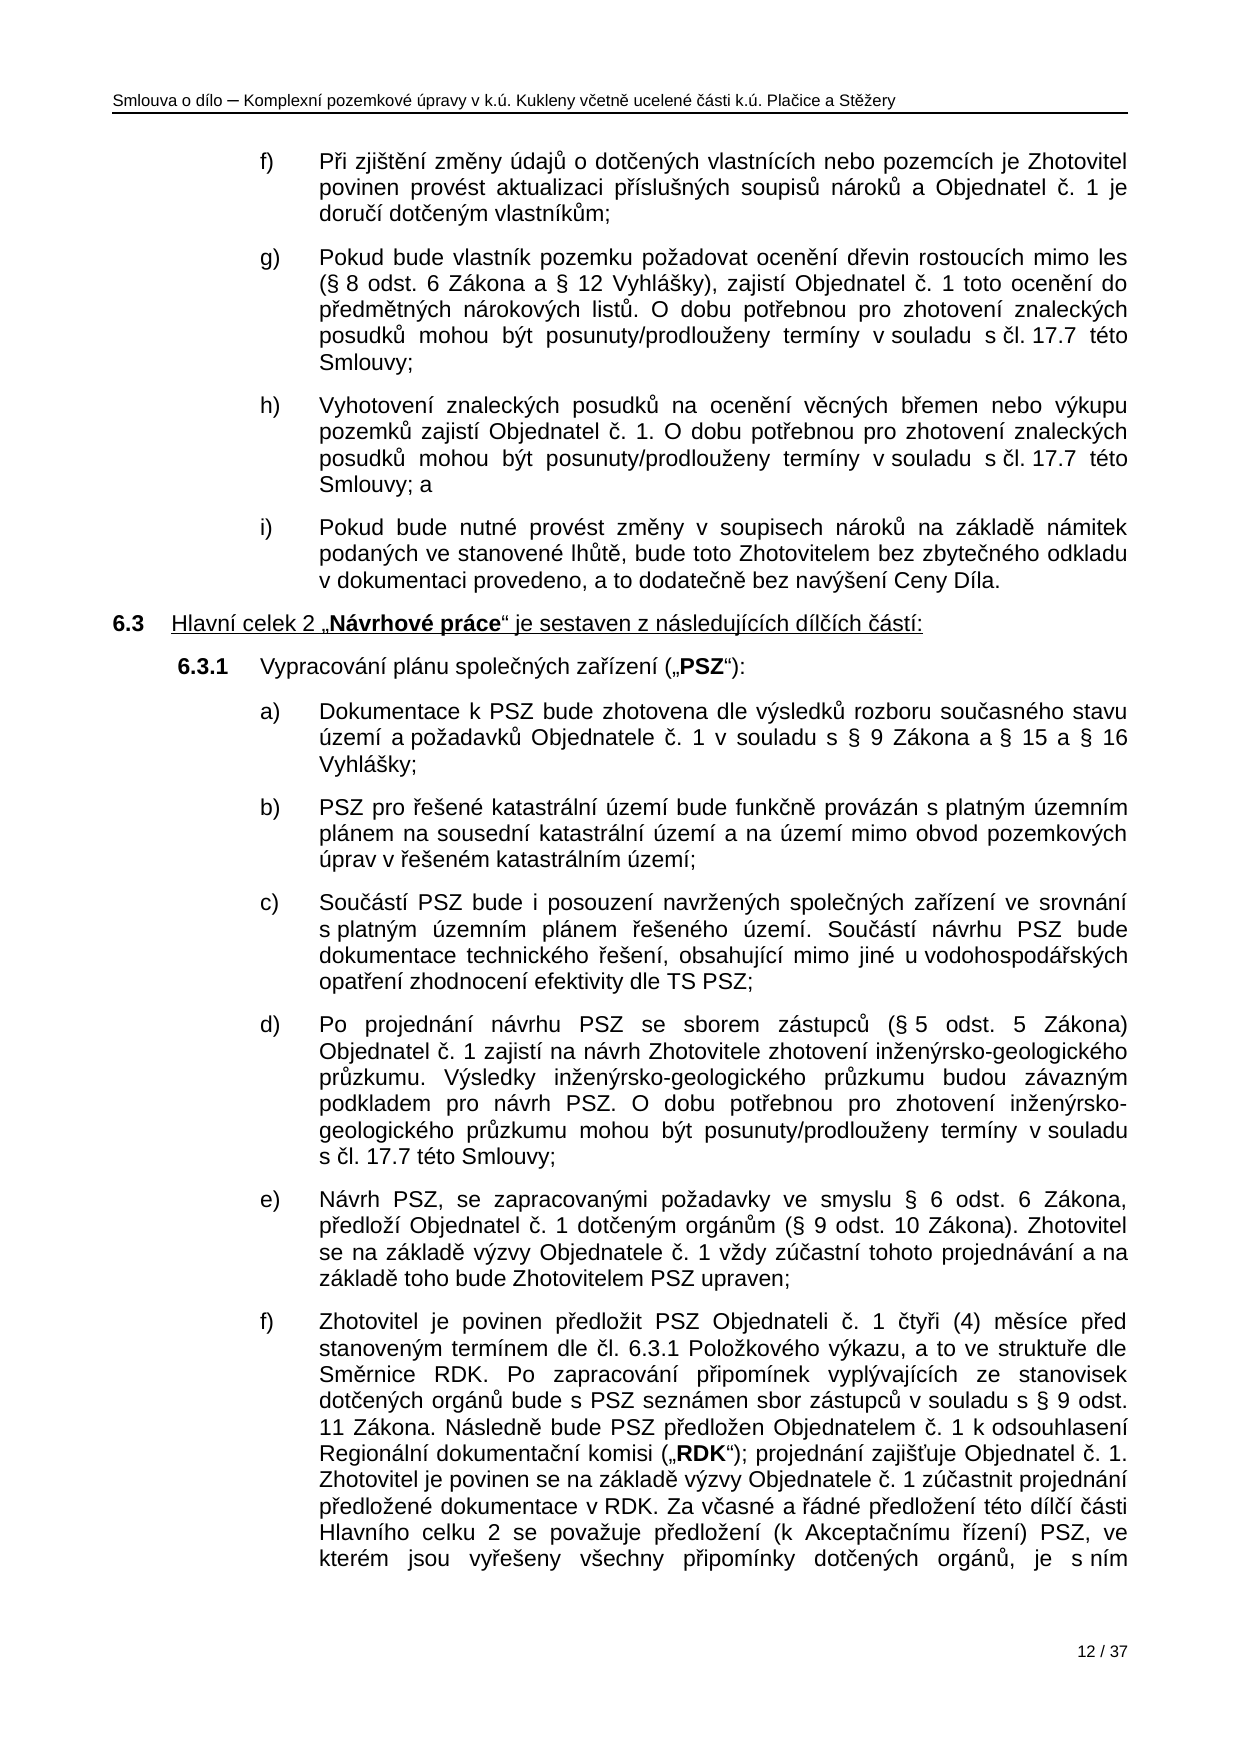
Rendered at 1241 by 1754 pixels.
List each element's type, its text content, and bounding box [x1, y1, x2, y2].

list Po projednání návrhu PSZ se sborem zástupců (§ 5 odst. 5 Zákona) Objednatel č. 1 zajistí na návrh Zhotovitele zhotovení inženýrsko-geologického průzkumu. Výsledky inženýrsko-geologického průzkumu budou závazným podkladem pro návrh PSZ. O dobu potřebnou pro zhotovení inženýrsko-geologického průzkumu mohou být posunuty/prodlouženy termíny v souladu s čl. 17.7 této Smlouvy; [260, 1011, 1128, 1169]
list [260, 1308, 1128, 1572]
list Při zjištění změny údajů o dotčených vlastnících nebo pozemcích je Zhotovitel povinen provést aktualizaci příslušných soupisů nároků a Objednatel č. 1 je doručí dotčeným vlastníkům; [260, 148, 1128, 227]
list PSZ pro řešené katastrální území bude funkčně provázán s platným územním plánem na sousední katastrální území a na území mimo obvod pozemkových úprav v řešeném katastrálním území; [260, 793, 1128, 873]
list Pokud bude nutné provést změny v soupisech nároků na základě námitek podaných ve stanovené lhůtě, bude toto Zhotovitelem bez zbytečného odkladu v dokumentaci provedeno, a to dodatečně bez navýšení Ceny Díla. [260, 514, 1128, 593]
list Návrh PSZ, se zapracovanými požadavky ve smyslu § 6 odst. 6 Zákona, předloží Objednatel č. 1 dotčeným orgánům (§ 9 odst. 10 Zákona). Zhotovitel se na základě výzvy Objednatele č. 1 vždy zúčastní tohoto projednávání a na základě toho bude Zhotovitelem PSZ upraven; [260, 1186, 1128, 1292]
list Součástí PSZ bude i posouzení navržených společných zařízení ve srovnání s platným územním plánem řešeného území. Součástí návrhu PSZ bude dokumentace technického řešení, obsahující mimo jiné u vodohospodářských opatření zhodnocení efektivity dle TS PSZ; [260, 889, 1128, 995]
list Vyhotovení znaleckých posudků na ocenění věcných břemen nebo výkupu pozemků zajistí Objednatel č. 1. O dobu potřebnou pro zhotovení znaleckých posudků mohou být posunuty/prodlouženy termíny v souladu s čl. 17.7 této Smlouvy; a [260, 392, 1128, 497]
text Hlavní celek 2 „Návrhové práce“ je sestaven z následujících dílčích částí: [112, 610, 1128, 636]
list Dokumentace k PSZ bude zhotovena dle výsledků rozboru současného stavu území a požadavků Objednatele č. 1 v souladu s § 9 Zákona a § 15 a § 16 Vyhlášky; [260, 698, 1128, 777]
list Pokud bude vlastník pozemku požadovat ocenění dřevin rostoucích mimo les (§ 8 odst. 6 Zákona a § 12 Vyhlášky), zajistí Objednatel č. 1 toto ocenění do předmětných nárokových listů. O dobu potřebnou pro zhotovení znaleckých posudků mohou být posunuty/prodlouženy termíny v souladu s čl. 17.7 této Smlouvy; [260, 243, 1128, 375]
text Vypracování plánu společných zařízení („PSZ“): [177, 653, 1128, 679]
